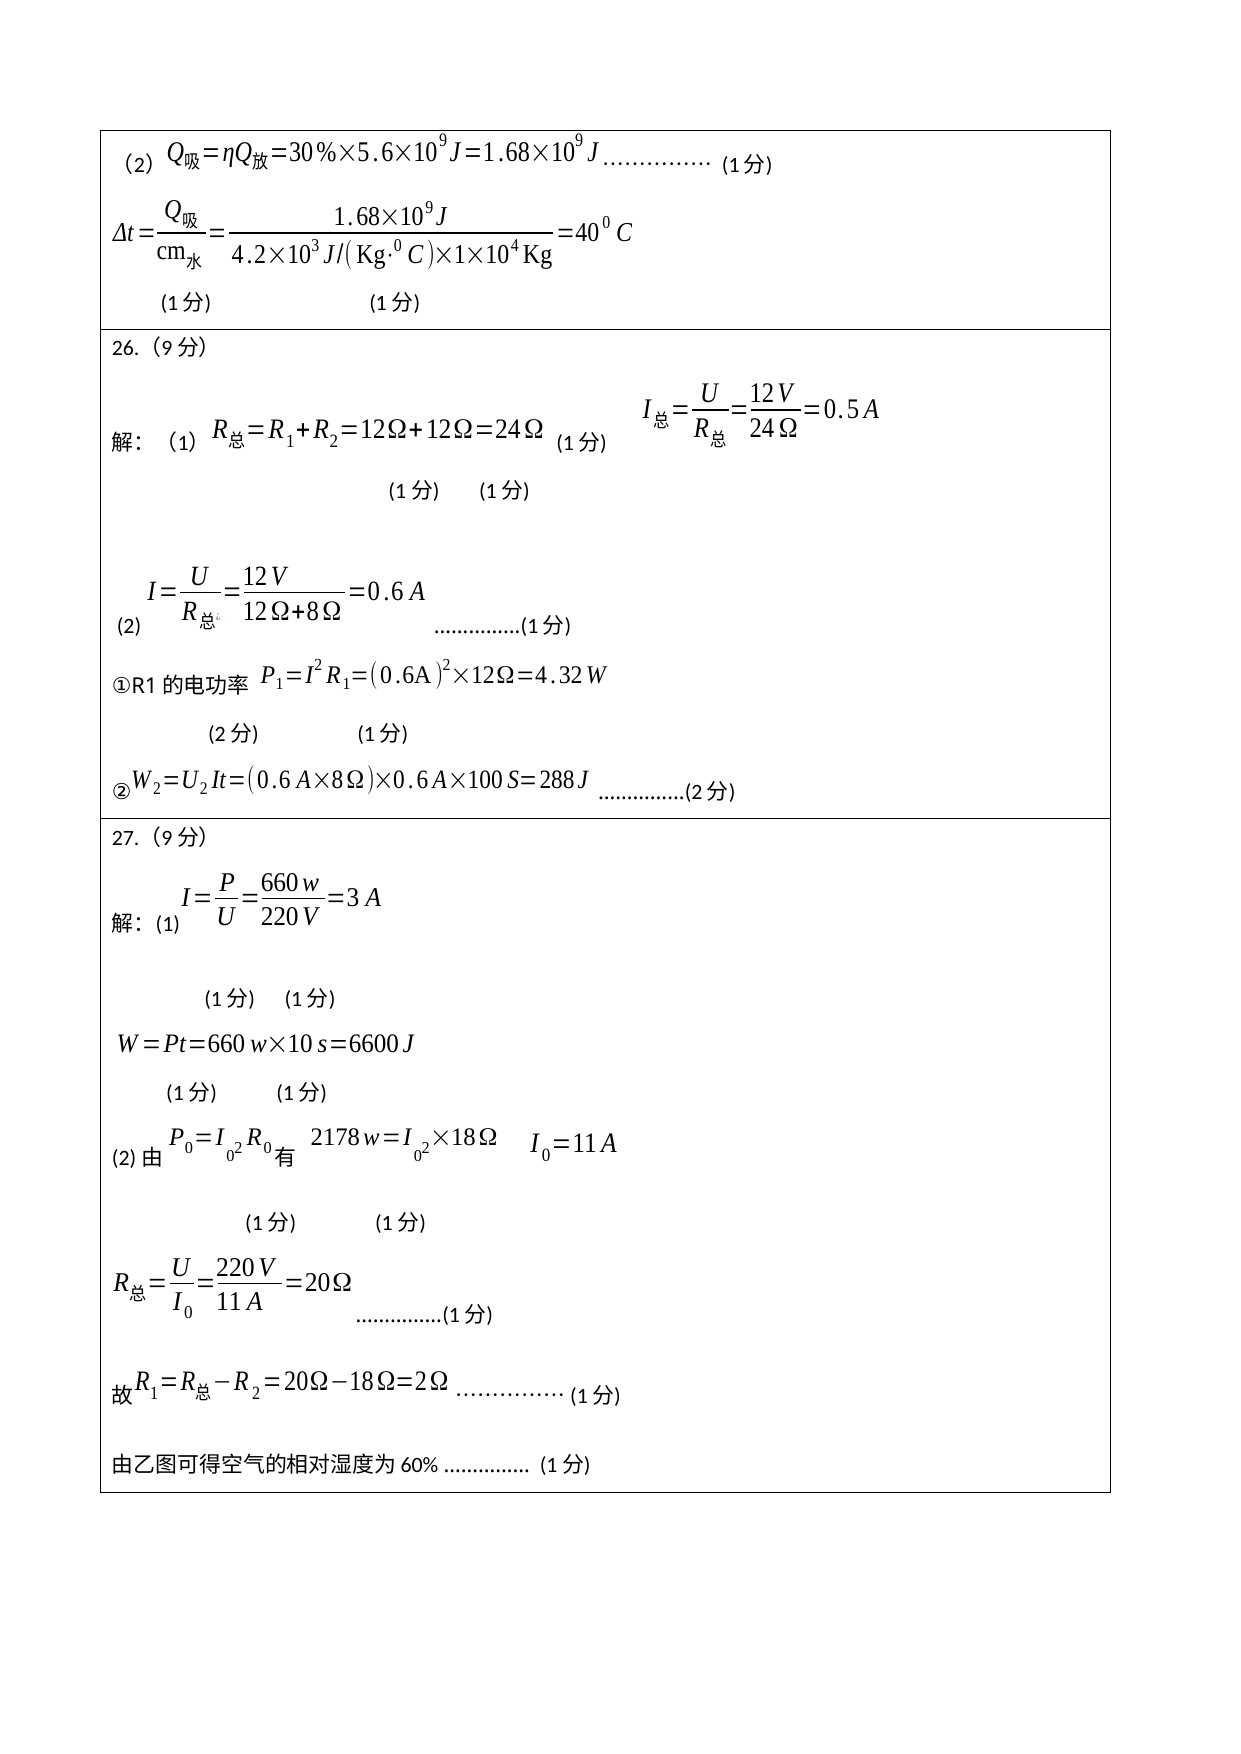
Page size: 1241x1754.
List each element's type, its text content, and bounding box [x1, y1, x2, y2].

table_cell 26.（9分） 解：（1） (1分) (1分) (1分) (2) ……………(1分) ①R1的电功率 (2分) (1分) ② ……………(2分) [101, 330, 1110, 818]
table_cell 27.（9分） 解：(1) (1分) (1分) (1分) (1分) 由 有 (1分) (1分) ……………(1分) 故 …………… (1分) 由乙图可得空气的相对湿度为60% …………… (1分) [101, 819, 1110, 1492]
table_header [101, 131, 1110, 329]
